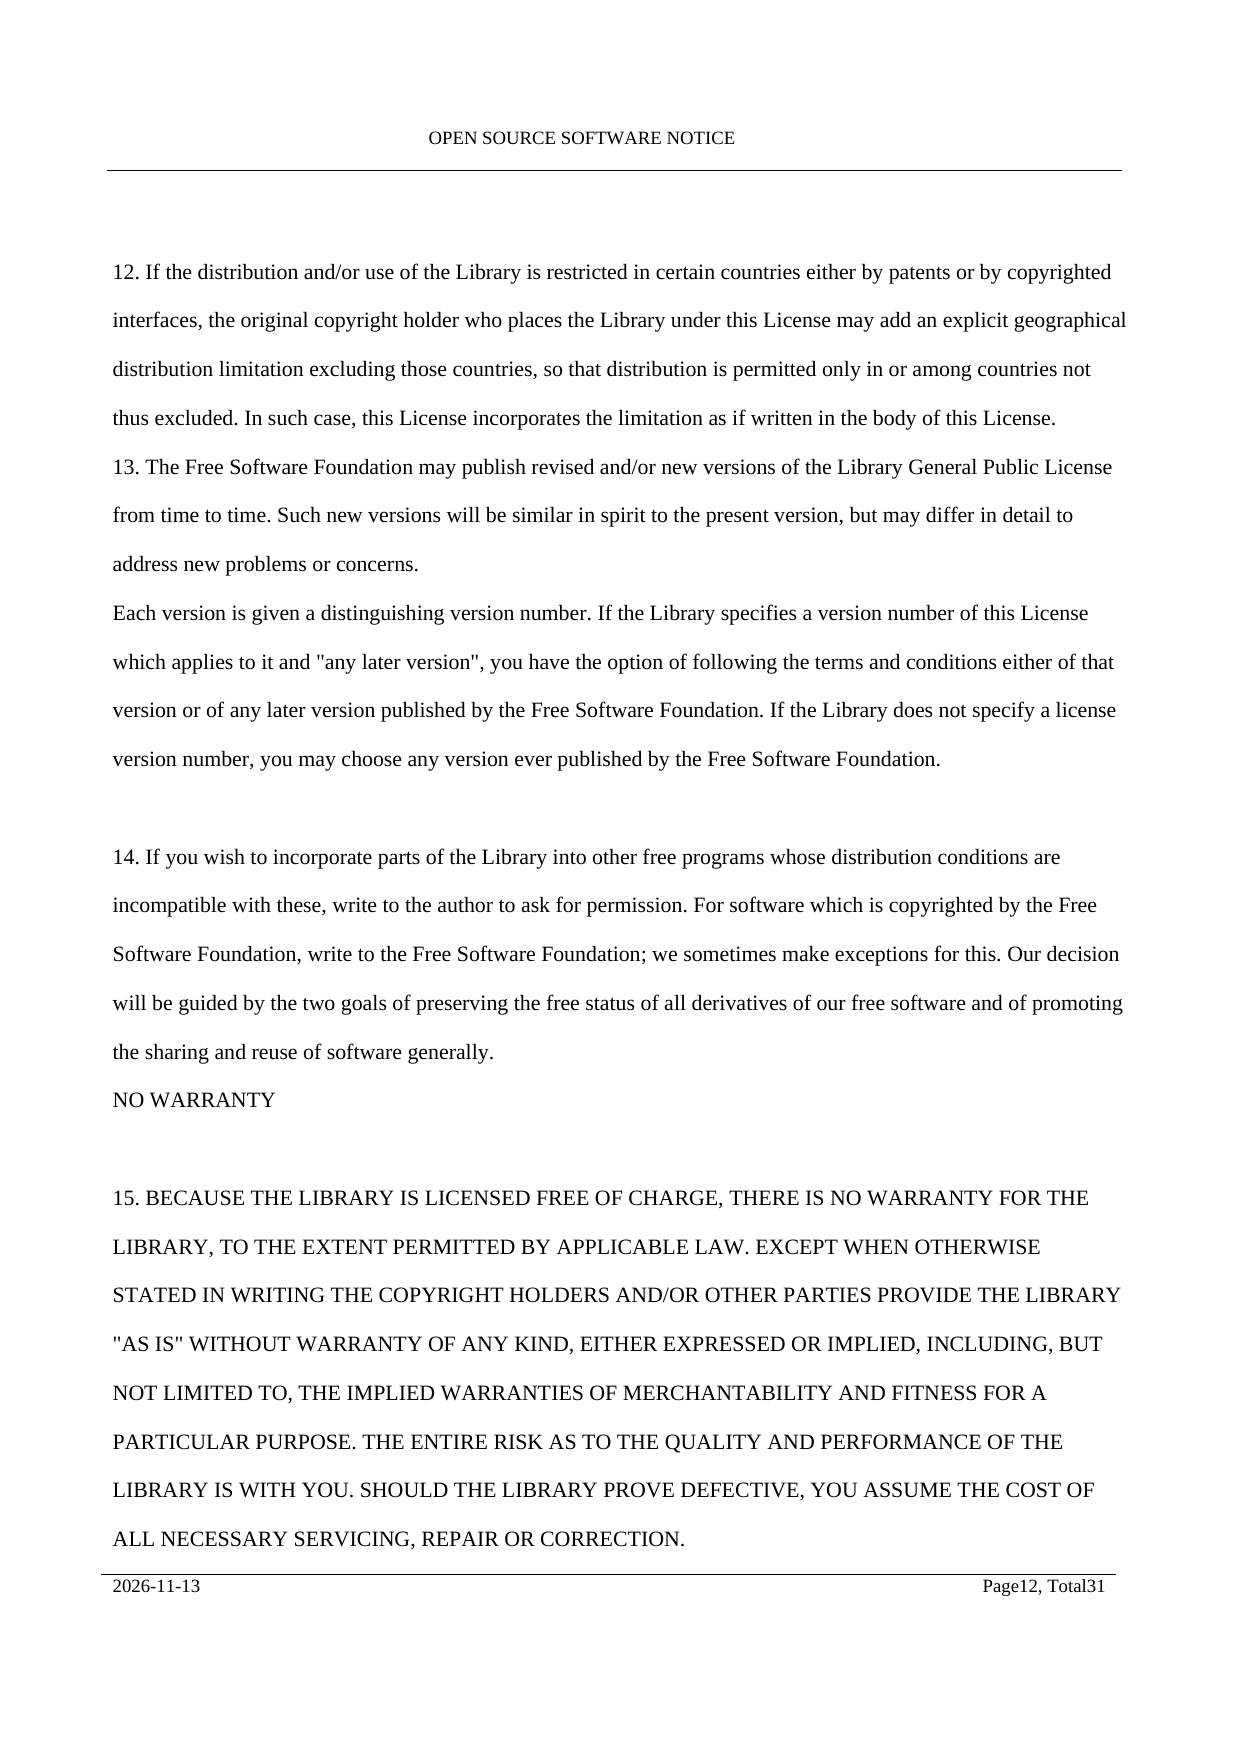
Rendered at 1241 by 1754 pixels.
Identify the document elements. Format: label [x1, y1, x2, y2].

text [112, 206, 1128, 1555]
